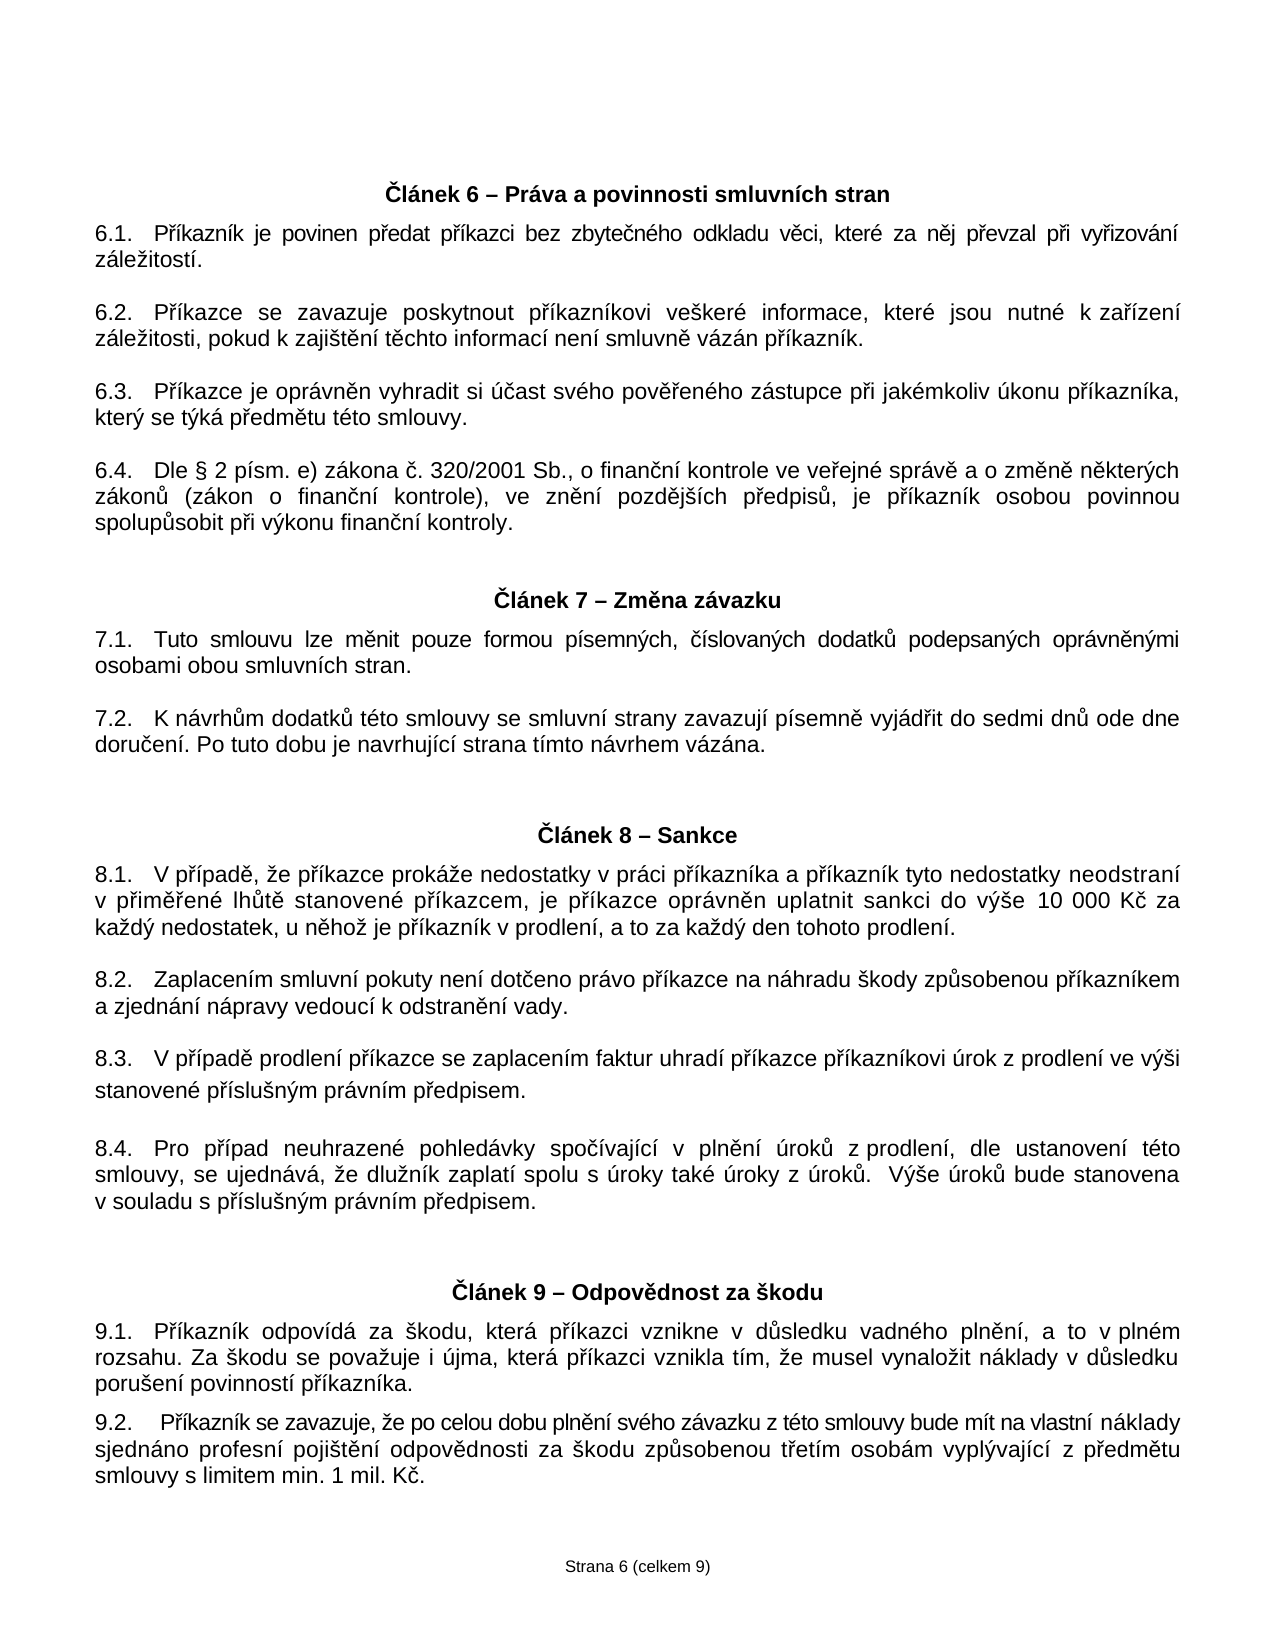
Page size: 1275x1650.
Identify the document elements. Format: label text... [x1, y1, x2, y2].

text Článek 7 – Změna závazku [94, 587, 1181, 613]
list Příkazce je oprávněn vyhradit si účast svého pověřeného zástupce při jakémkoliv úkonu příkazníka, který se týká předmětu této smlouvy. [94, 378, 1181, 430]
list K návrhům dodatků této smlouvy se smluvní strany zavazují písemně vyjádřit do sedmi dnů ode dne doručení. Po tuto dobu je navrhující strana tímto návrhem vázána. [94, 704, 1181, 757]
text Článek 8 – Sankce [94, 822, 1181, 848]
text Článek 6 – Práva a povinnosti smluvních stran [94, 181, 1181, 207]
list V případě, že příkazce prokáže nedostatky v práci příkazníka a příkazník tyto nedostatky neodstraní v přiměřené lhůtě stanovené příkazcem, je příkazce oprávněn uplatnit sankci do výše 10 000 Kč za každý nedostatek, u něhož je příkazník v prodlení, a to za každý den tohoto prodlení. [94, 861, 1181, 940]
list Příkazník je povinen předat příkazci bez zbytečného odkladu věci, které za něj převzal při vyřizování záležitostí. [94, 219, 1181, 272]
list Dle § 2 písm. e) zákona č. 320/2001 Sb., o finanční kontrole ve veřejné správě a o změně některých zákonů (zákon o finanční kontrole), ve znění pozdějších předpisů, je příkazník osobou povinnou spolupůsobit při výkonu finanční kontroly. [94, 457, 1181, 536]
text 8.3. V případě prodlení příkazce se zaplacením faktur uhradí příkazce příkazníkovi úrok z prodlení ve výši stanovené příslušným právním předpisem. [94, 1045, 1181, 1103]
text Článek 9 – Odpovědnost za škodu [94, 1279, 1181, 1305]
list Příkazník se zavazuje, že po celou dobu plnění svého závazku z této smlouvy bude mít na vlastní náklady sjednáno profesní pojištění odpovědnosti za škodu způsobenou třetím osobám vyplývající z předmětu smlouvy s limitem min. 1 mil. Kč. [94, 1409, 1181, 1488]
list Příkazce se zavazuje poskytnout příkazníkovi veškeré informace, které jsou nutné k zařízení záležitosti, pokud k zajištění těchto informací není smluvně vázán příkazník. [94, 298, 1181, 351]
list Tuto smlouvu lze měnit pouze formou písemných, číslovaných dodatků podepsaných oprávněnými osobami obou smluvních stran. [94, 626, 1181, 678]
list Zaplacením smluvní pokuty není dotčeno právo příkazce na náhradu škody způsobenou příkazníkem a zjednání nápravy vedoucí k odstranění vady. [94, 966, 1181, 1019]
text 8.4. Pro případ neuhrazené pohledávky spočívající v plnění úroků z prodlení, dle ustanovení této smlouvy, se ujednává, že dlužník zaplatí spolu s úroky také úroky z úroků. Výše úroků bude stanovena v souladu s příslušným právním předpisem. [94, 1135, 1181, 1214]
list Příkazník odpovídá za škodu, která příkazci vznikne v důsledku vadného plnění, a to v plném rozsahu. Za škodu se považuje i újma, která příkazci vznikla tím, že musel vynaložit náklady v důsledku porušení povinností příkazníka. [94, 1318, 1181, 1397]
